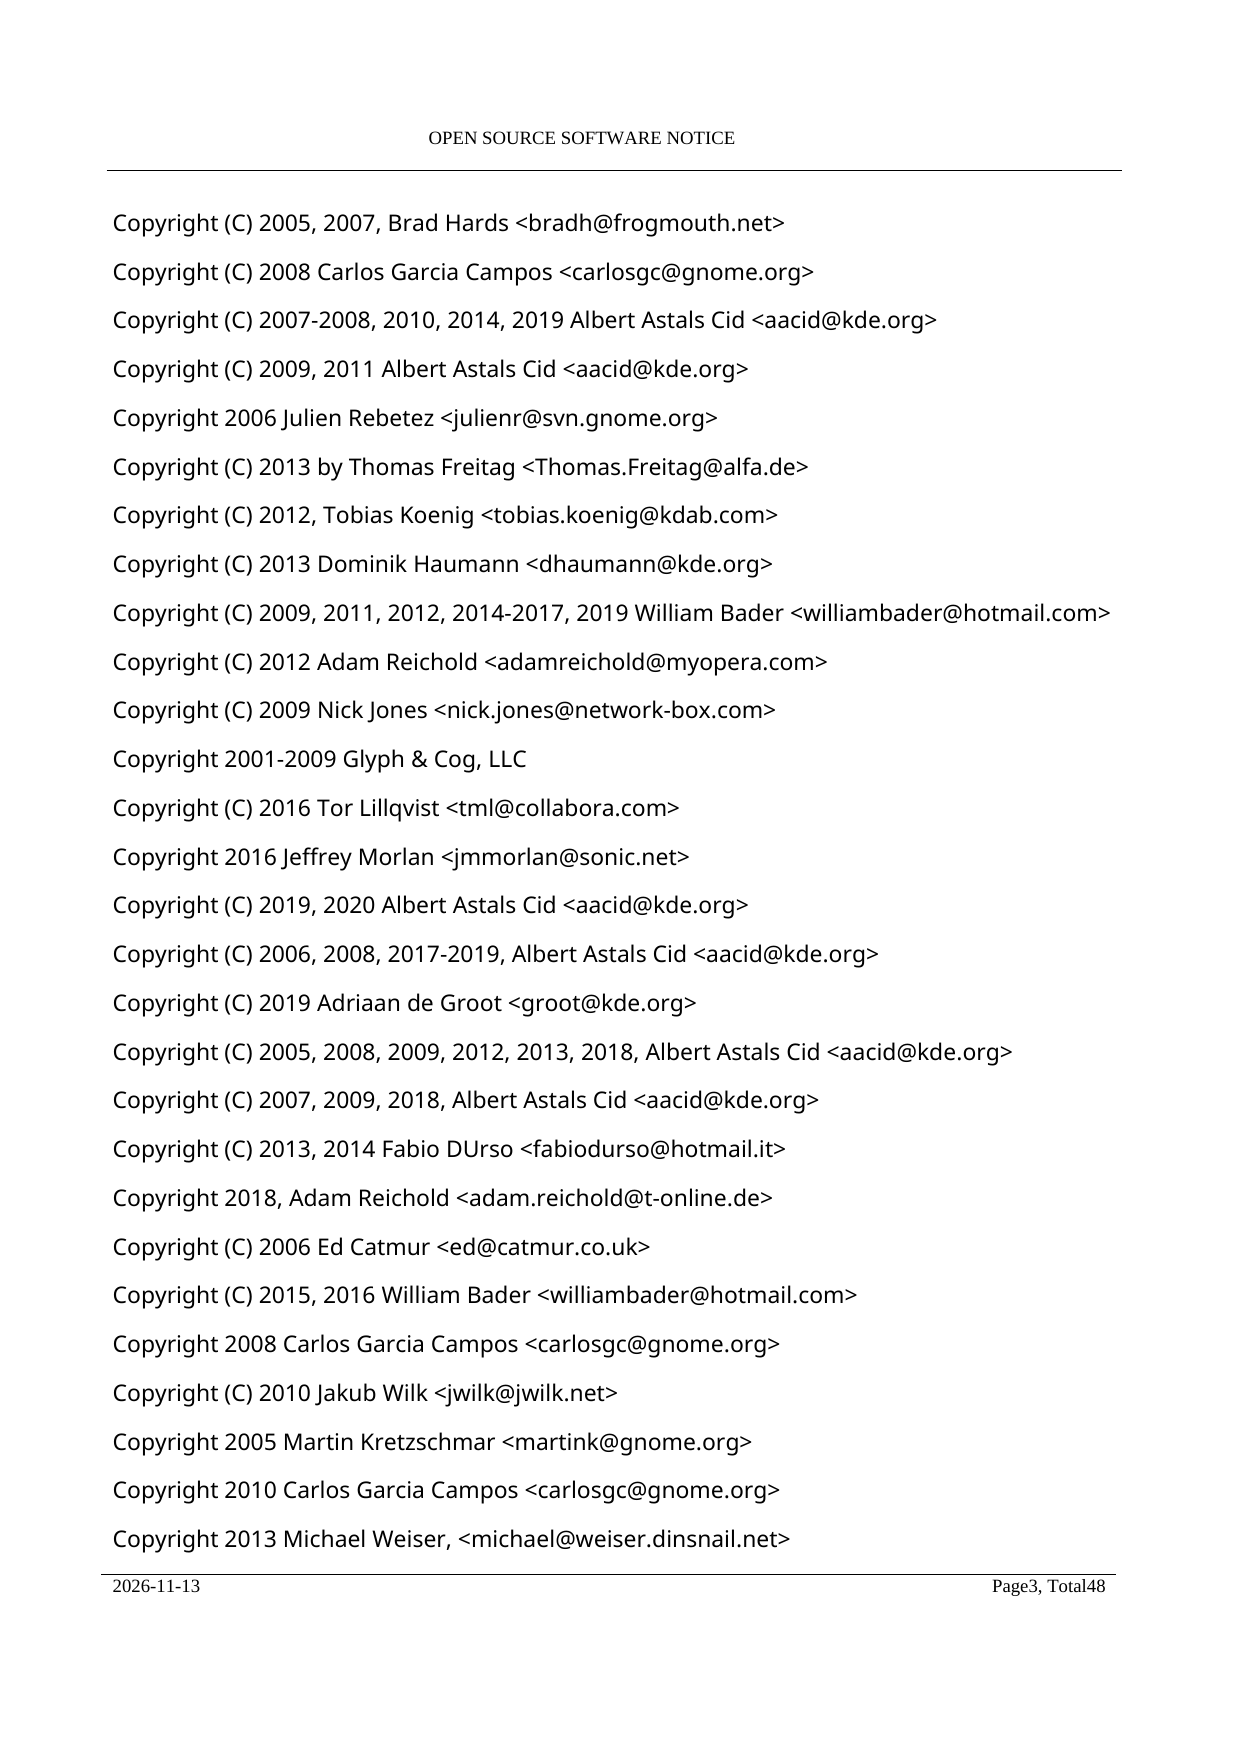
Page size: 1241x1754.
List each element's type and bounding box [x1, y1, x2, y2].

text [112, 206, 1128, 1555]
